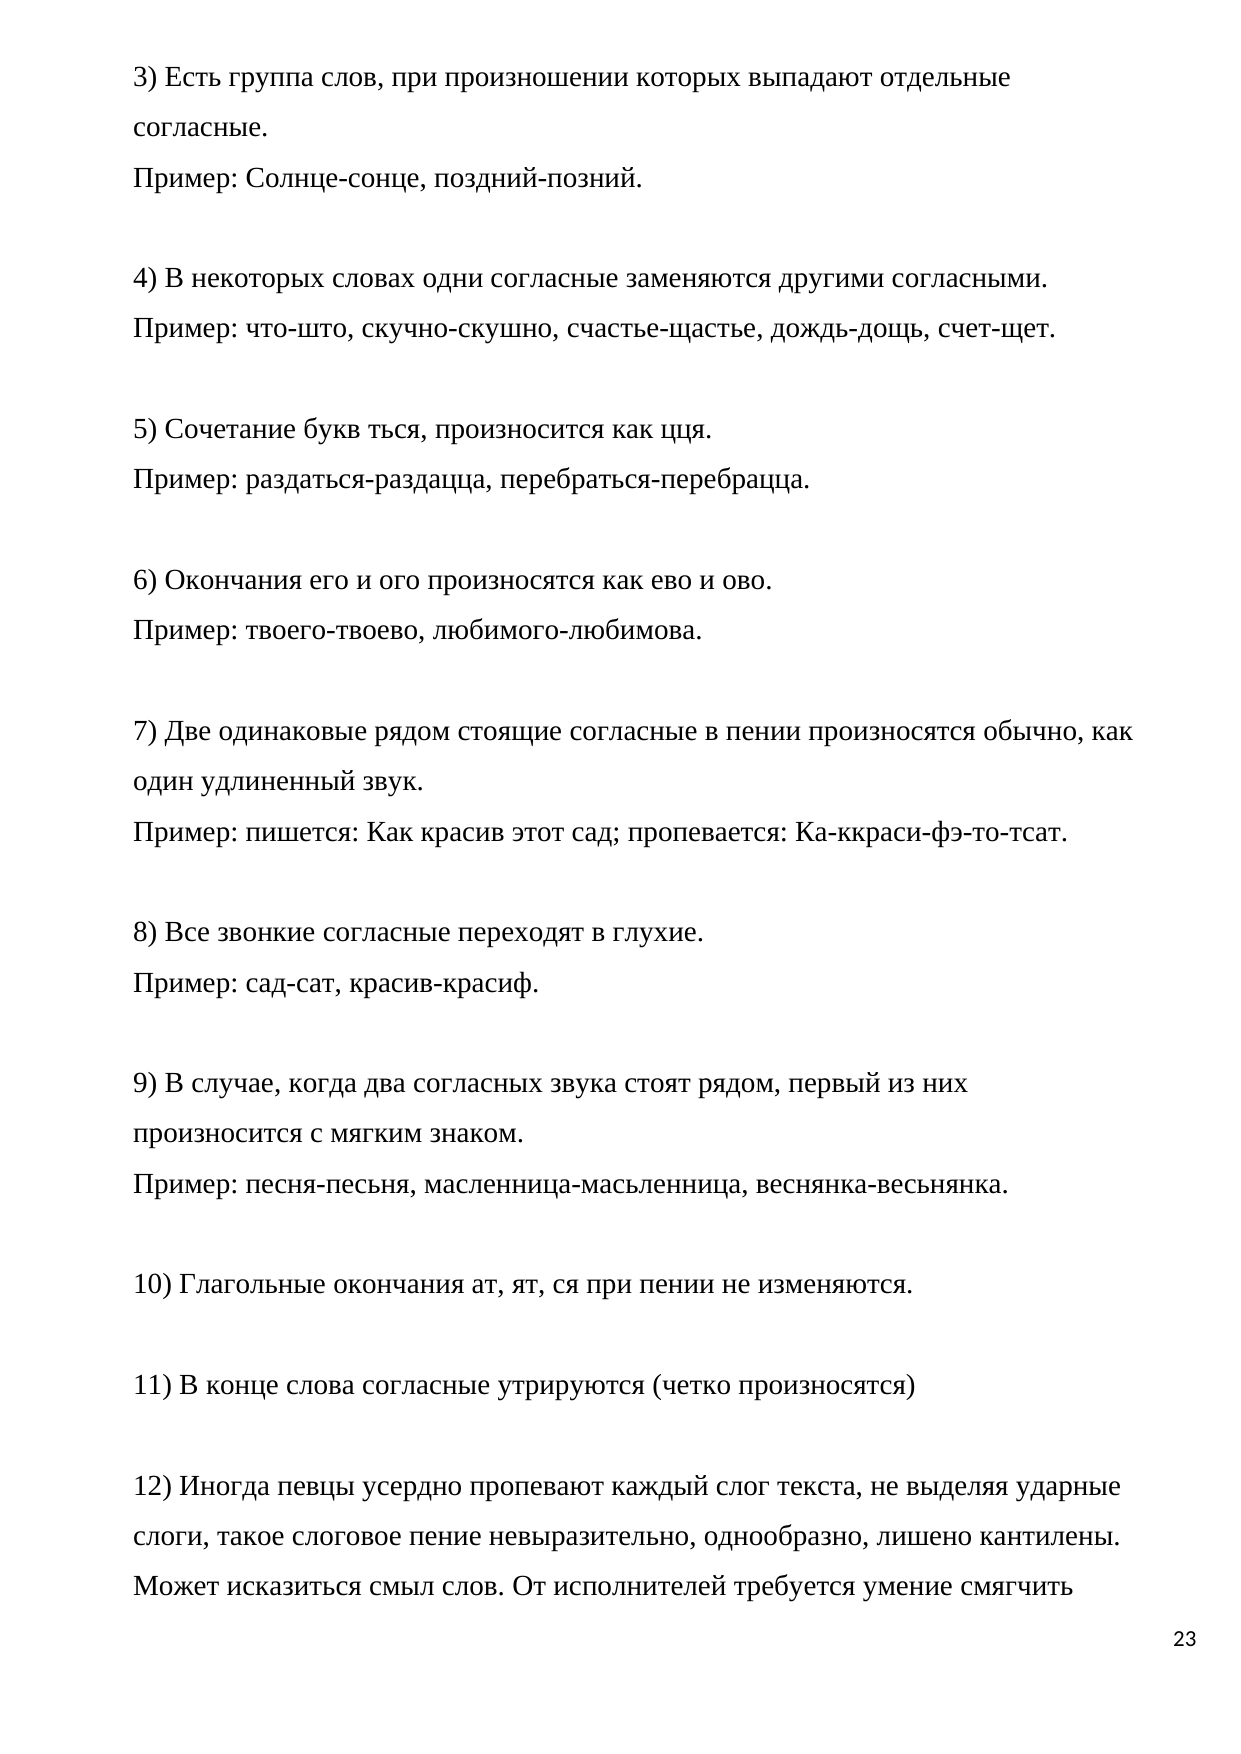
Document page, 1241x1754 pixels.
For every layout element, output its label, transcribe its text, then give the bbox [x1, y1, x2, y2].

text 10) Глагольные окончания ат, ят, ся при пении не изменяются. [133, 1267, 1196, 1300]
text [133, 1468, 1196, 1602]
text 8) Все звонкие согласные переходят в глухие. Пример: сад-сат, красив-красиф. [133, 914, 1196, 998]
text 6) Окончания его и ого произносятся как ево и ово. Пример: твоего-твоево, любимого-любимова. [133, 562, 1196, 646]
text 9) В случае, когда два согласных звука стоят рядом, первый из них произносится с мягким знаком. Пример: песня-песьня, масленница-масьленница, веснянка-весьнянка. [133, 1065, 1196, 1199]
text 5) Сочетание букв ться, произносится как цця. [133, 411, 1196, 445]
text 3) Есть группа слов, при произношении которых выпадают отдельные согласные. Пример: Солнце-сонце, поздний-позний. [133, 59, 1196, 193]
text 11) В конце слова согласные утрируются (четко произносятся) [133, 1367, 1196, 1401]
text 4) В некоторых словах одни согласные заменяются другими согласными. Пример: что-што, скучно-скушно, счастье-щастье, дождь-дощь, счет-щет. [133, 260, 1196, 344]
text 7) Две одинаковые рядом стоящие согласные в пении произносятся обычно, как один удлиненный звук. Пример: пишется: Как красив этот сад; пропевается: Ка-ккраси-фэ-то-тсат. [133, 713, 1196, 847]
text Пример: раздаться-раздацца, перебраться-перебрацца. [133, 462, 1196, 495]
